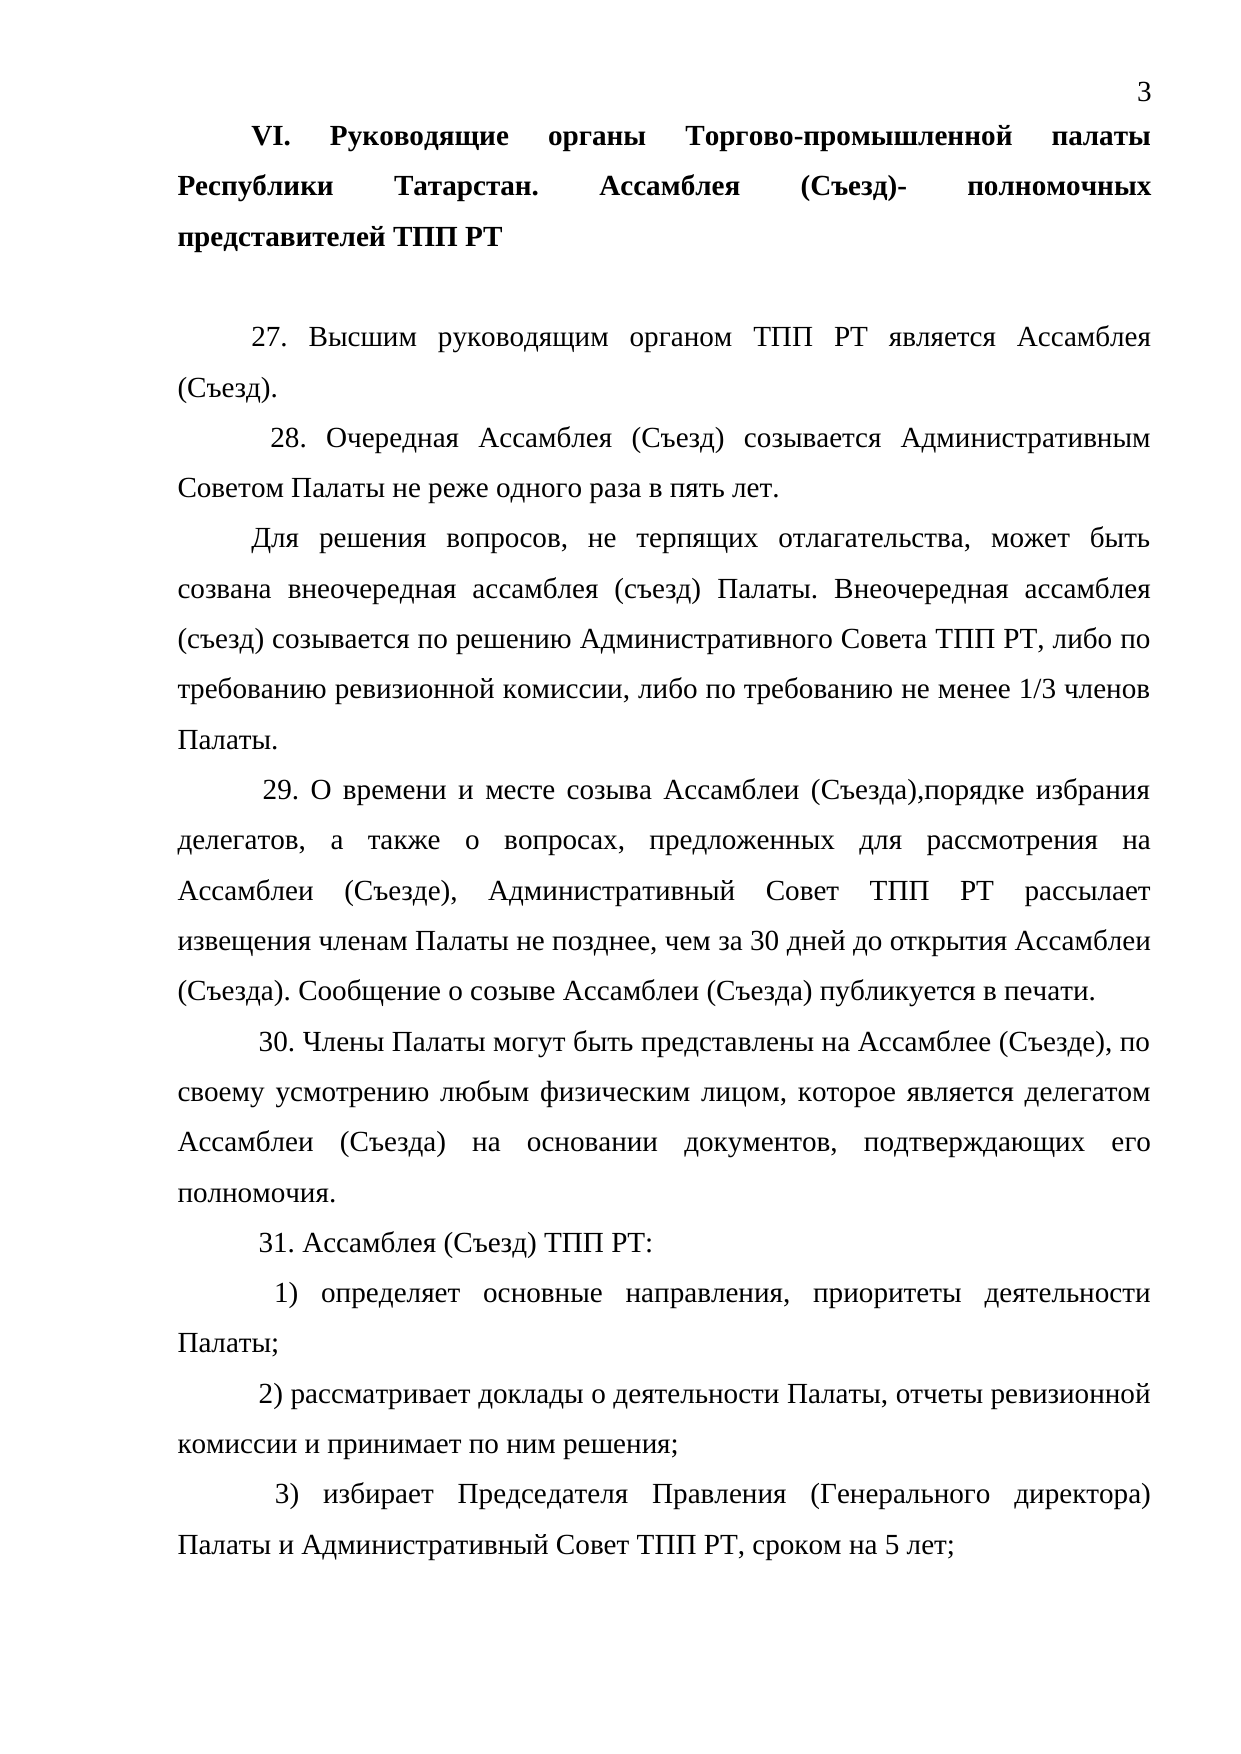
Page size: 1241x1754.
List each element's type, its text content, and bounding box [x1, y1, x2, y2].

text 31. Ассамблея (Съезд) ТПП РТ: [177, 1225, 1152, 1258]
text 30. Члены Палаты могут быть представлены на Ассамблее (Съезде), по своему усмотрению любым физическим лицом, которое является делегатом Ассамблеи (Съезда) на основании документов, подтверждающих его полномочия. [177, 1024, 1152, 1208]
text 29. О времени и месте созыва Ассамблеи (Съезда),порядке избрания делегатов, а также о вопросах, предложенных для рассмотрения на Ассамблеи (Съезде), Административный Совет ТПП РТ рассылает извещения членам Палаты не позднее, чем за 30 дней до открытия Ассамблеи (Съезда). Сообщение о созыве Ассамблеи (Съезда) публикуется в печати. [177, 772, 1152, 1007]
text VI. Руководящие органы Торгово-промышленной палаты Республики Татарстан. Ассамблея (Съезд)- полномочных представителей ТПП РТ [177, 118, 1152, 252]
text 3) избирает Председателя Правления (Генерального директора) Палаты и Административный Совет ТПП РТ, сроком на 5 лет; [177, 1477, 1152, 1560]
text Для решения вопросов, не терпящих отлагательства, может быть созвана внеочередная ассамблея (съезд) Палаты. Внеочередная ассамблея (съезд) созывается по решению Административного Совета ТПП РТ, либо по требованию ревизионной комиссии, либо по требованию не менее 1/3 членов Палаты. [177, 521, 1152, 755]
text 2) рассматривает доклады о деятельности Палаты, отчеты ревизионной комиссии и принимает по ним решения; [177, 1376, 1152, 1460]
text 27. Высшим руководящим органом ТПП РТ является Ассамблея (Съезд). [177, 319, 1152, 403]
text 28. Очередная Ассамблея (Съезд) созывается Административным Советом Палаты не реже одного раза в пять лет. [177, 420, 1152, 504]
text 1) определяет основные направления, приоритеты деятельности Палаты; [177, 1275, 1152, 1359]
